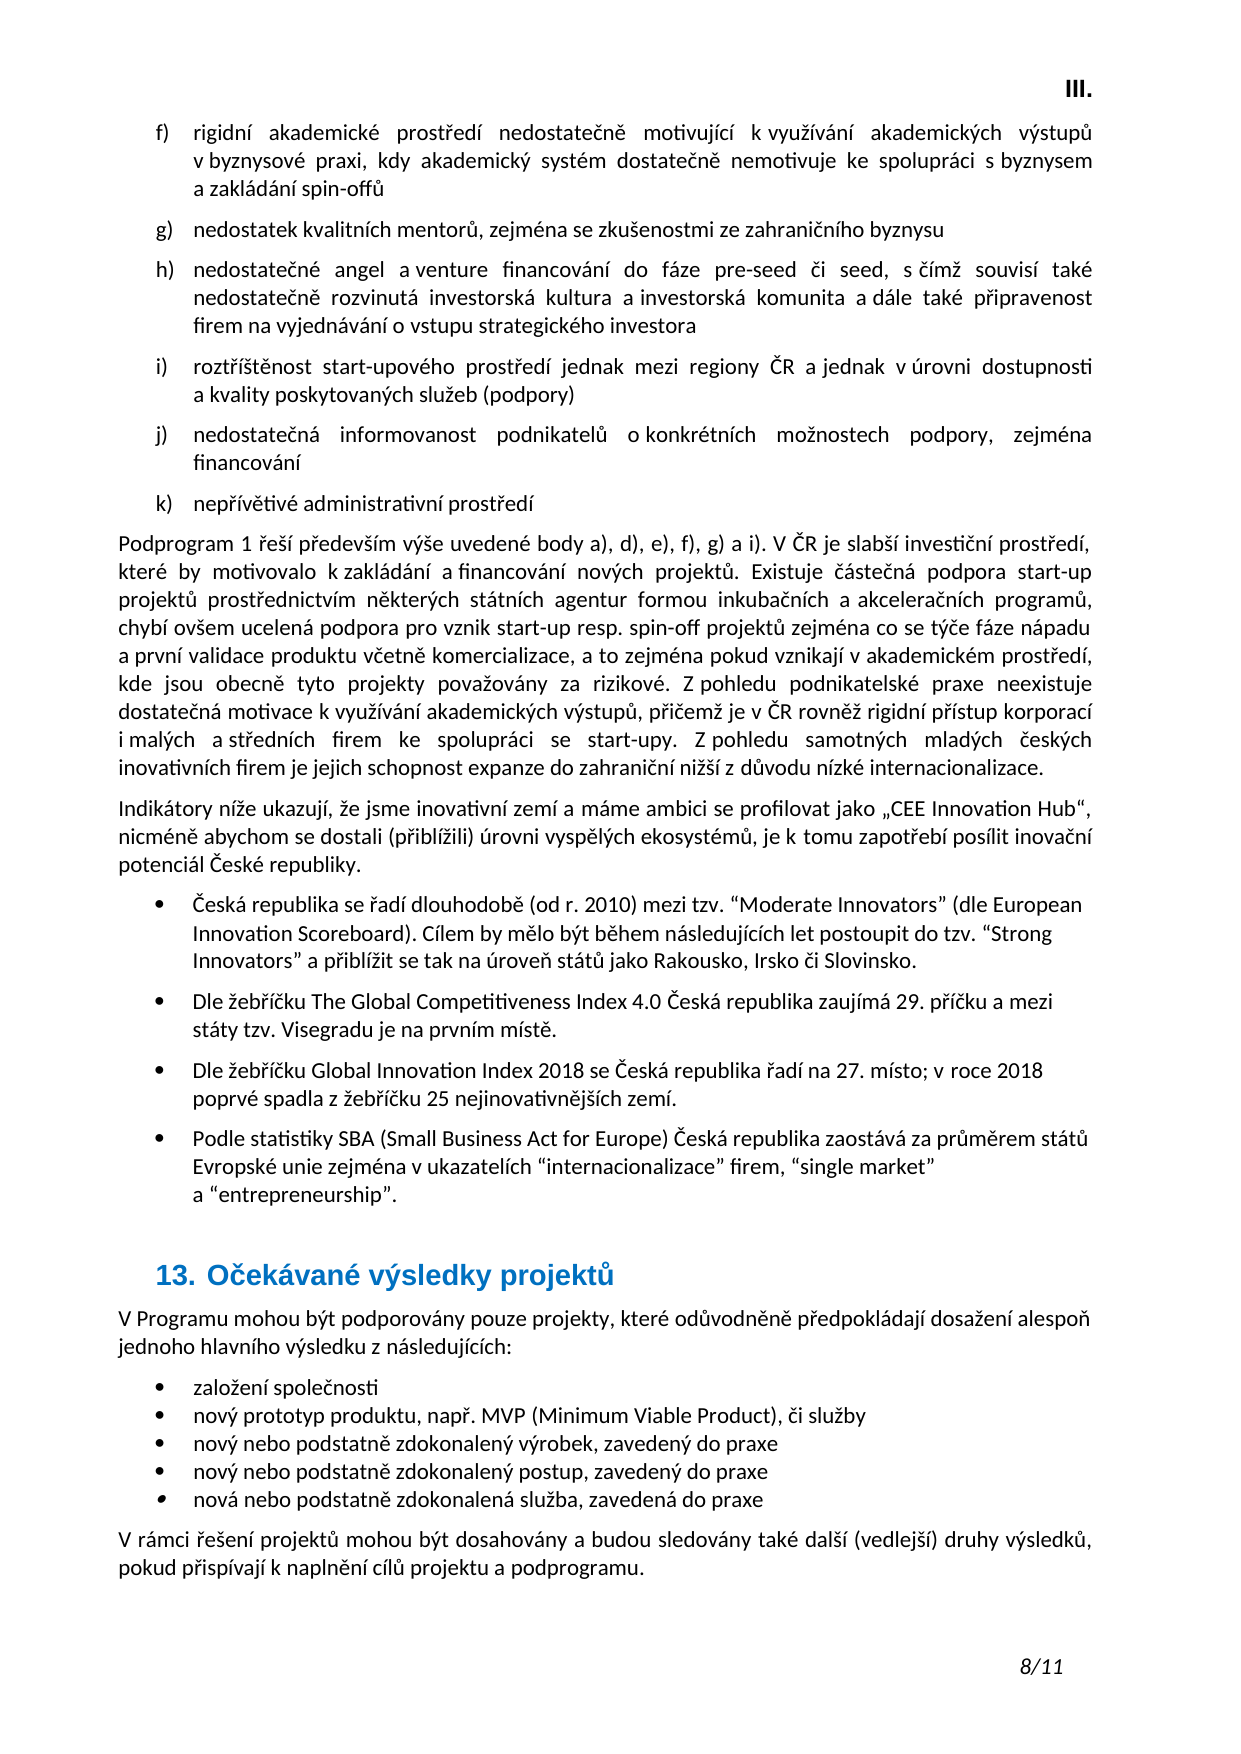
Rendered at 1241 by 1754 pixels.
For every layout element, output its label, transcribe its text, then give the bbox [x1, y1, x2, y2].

text Podprogram 1 řeší především výše uvedené body a), d), e), f), g) a i). V ČR je slabší investiční prostředí, které by motivovalo k zakládání a financování nových projektů. Existuje částečná podpora start-up projektů prostřednictvím některých státních agentur formou inkubačních a akceleračních programů, chybí ovšem ucelená podpora pro vznik start-up resp. spin-off projektů zejména co se týče fáze nápadu a první validace produktu včetně komercializace, a to zejména pokud vznikají v akademickém prostředí, kde jsou obecně tyto projekty považovány za rizikové. Z pohledu podnikatelské praxe neexistuje dostatečná motivace k využívání akademických výstupů, přičemž je v ČR rovněž rigidní přístup korporací i malých a středních firem ke spolupráci se start-upy. Z pohledu samotných mladých českých inovativních firem je jejich schopnost expanze do zahraniční nižší z důvodu nízké internacionalizace. [118, 529, 1093, 782]
text V Programu mohou být podporovány pouze projekty, které odůvodněně předpokládají dosažení alespoň jednoho hlavního výsledku z následujících: [118, 1304, 1093, 1360]
list nová nebo podstatně zdokonalená služba, zavedená do praxe [156, 1485, 1093, 1513]
text V rámci řešení projektů mohou být dosahovány a budou sledovány také další (vedlejší) druhy výsledků, pokud přispívají k naplnění cílů projektu a podprogramu. [118, 1526, 1093, 1582]
list nový nebo podstatně zdokonalený výrobek, zavedený do praxe [156, 1429, 1093, 1457]
list nepřívětivé administrativní prostředí [156, 489, 1093, 517]
list nový nebo podstatně zdokonalený postup, zavedený do praxe [156, 1457, 1093, 1485]
list nedostatečná informovanost podnikatelů o konkrétních možnostech podpory, zejména financování [156, 420, 1093, 476]
text Indikátory níže ukazují, že jsme inovativní zemí a máme ambici se profilovat jako „CEE Innovation Hub“, nicméně abychom se dostali (přiblížili) úrovni vyspělých ekosystémů, je k tomu zapotřebí posílit inovační potenciál České republiky. [118, 794, 1093, 878]
list Dle žebříčku The Global Competitiveness Index 4.0 Česká republika zaujímá 29. příčku a mezi státy tzv. Visegradu je na prvním místě. [155, 987, 1093, 1043]
list nový prototyp produktu, např. MVP (Minimum Viable Product), či služby [156, 1401, 1093, 1429]
list nedostatek kvalitních mentorů, zejména se zkušenostmi ze zahraničního byznysu [156, 215, 1093, 243]
list Dle žebříčku Global Innovation Index 2018 se Česká republika řadí na 27. místo; v roce 2018 poprvé spadla z žebříčku 25 nejinovativnějších zemí. [155, 1056, 1093, 1112]
list nedostatečné angel a venture financování do fáze pre-seed či seed, s čímž souvisí také nedostatečně rozvinutá investorská kultura a investorská komunita a dále také připravenost firem na vyjednávání o vstupu strategického investora [156, 255, 1093, 339]
subtitle Očekávané výsledky projektů [155, 1258, 1093, 1292]
list založení společnosti [156, 1373, 1093, 1401]
list Podle statistiky SBA (Small Business Act for Europe) Česká republika zaostává za průměrem států Evropské unie zejména v ukazatelích “internacionalizace” firem, “single market” a “entrepreneurship”. [155, 1124, 1093, 1208]
list rigidní akademické prostředí nedostatečně motivující k využívání akademických výstupů v byznysové praxi, kdy akademický systém dostatečně nemotivuje ke spolupráci s byznysem a zakládání spin-offů [156, 118, 1093, 202]
list Česká republika se řadí dlouhodobě (od r. 2010) mezi tzv. “Moderate Innovators” (dle European Innovation Scoreboard). Cílem by mělo být během následujících let postoupit do tzv. “Strong Innovators” a přiblížit se tak na úroveň států jako Rakousko, Irsko či Slovinsko. [155, 891, 1093, 975]
list roztříštěnost start-upového prostředí jednak mezi regiony ČR a jednak v úrovni dostupnosti a kvality poskytovaných služeb (podpory) [156, 352, 1093, 408]
